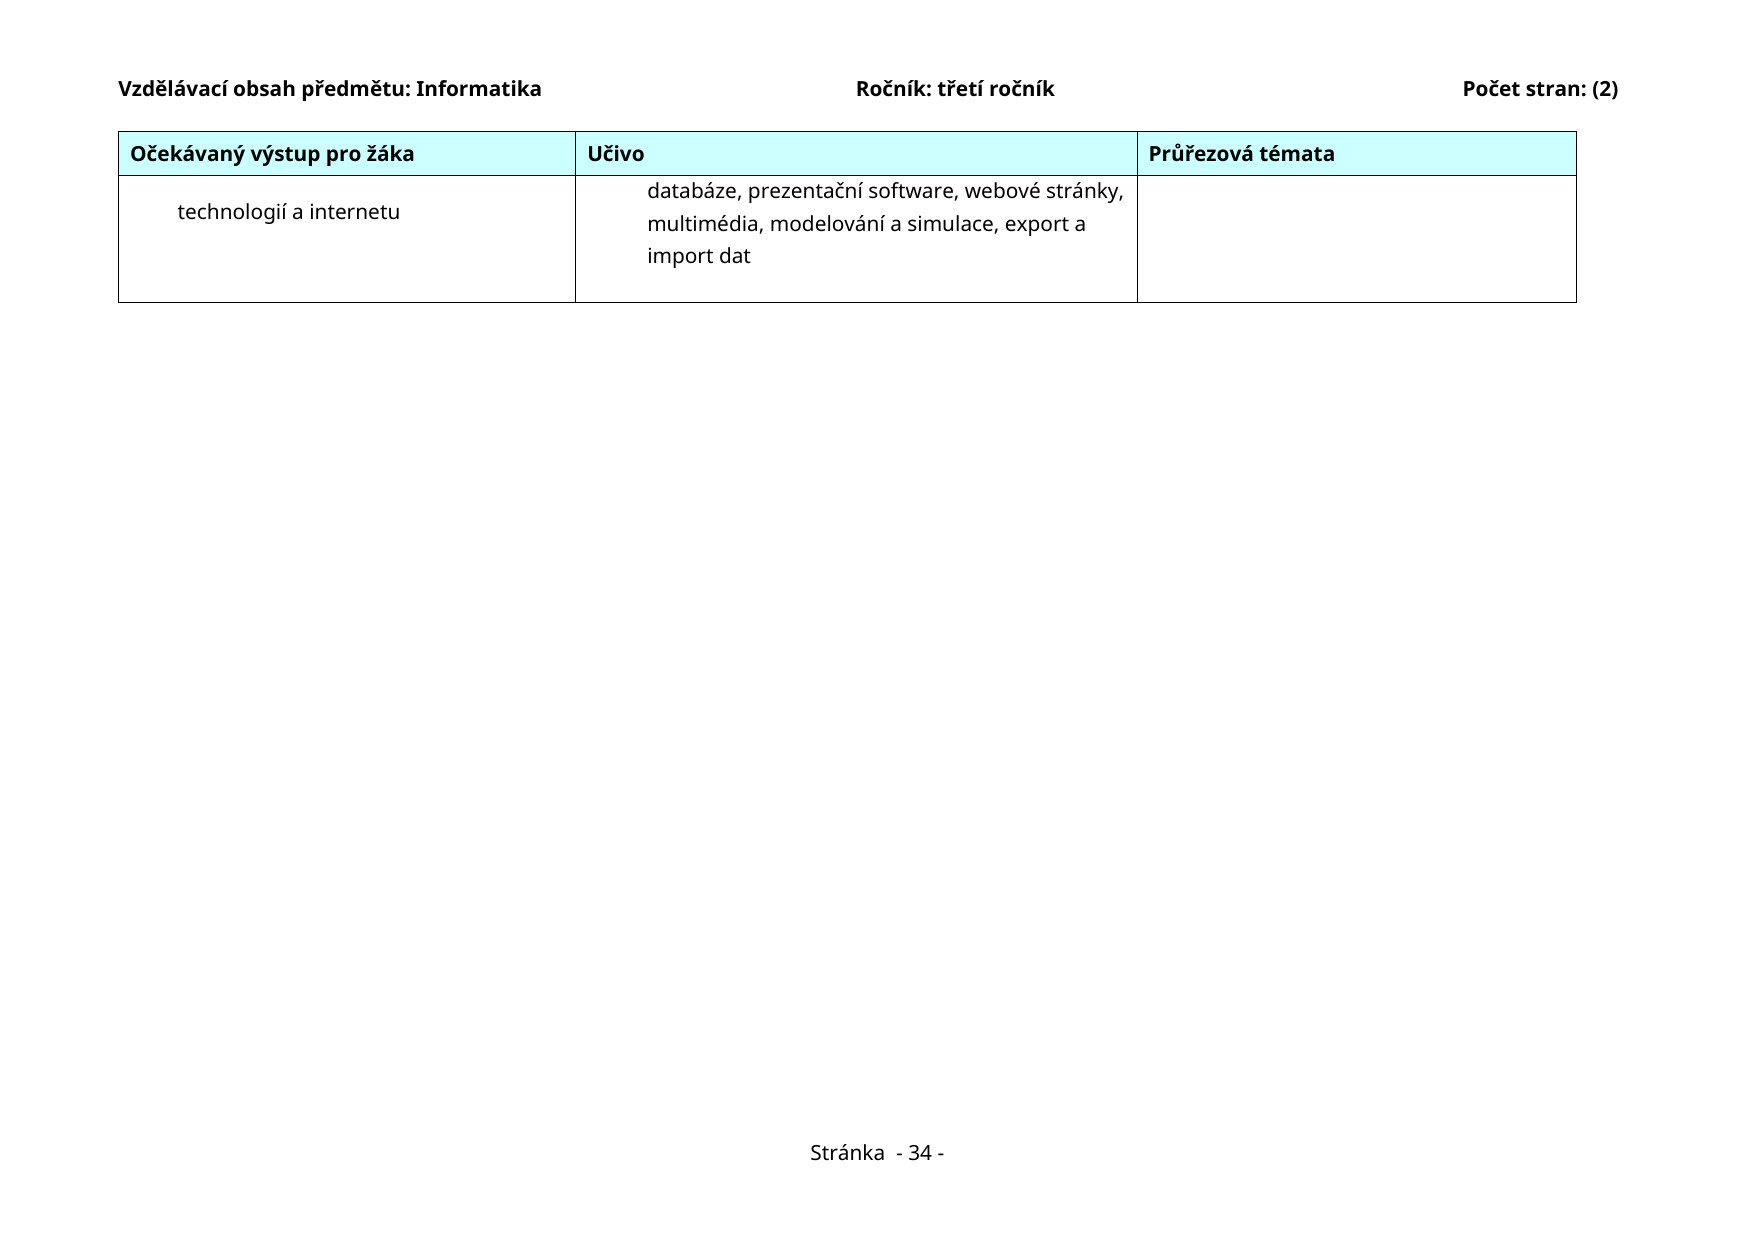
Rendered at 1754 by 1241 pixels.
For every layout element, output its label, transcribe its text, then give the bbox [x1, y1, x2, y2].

table_header Učivo [576, 132, 1137, 175]
table_header Průřezová témata [1138, 132, 1576, 175]
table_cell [576, 176, 1137, 302]
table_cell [119, 176, 575, 302]
table_header Očekávaný výstup pro žáka [119, 132, 575, 175]
table_cell [1138, 176, 1576, 302]
